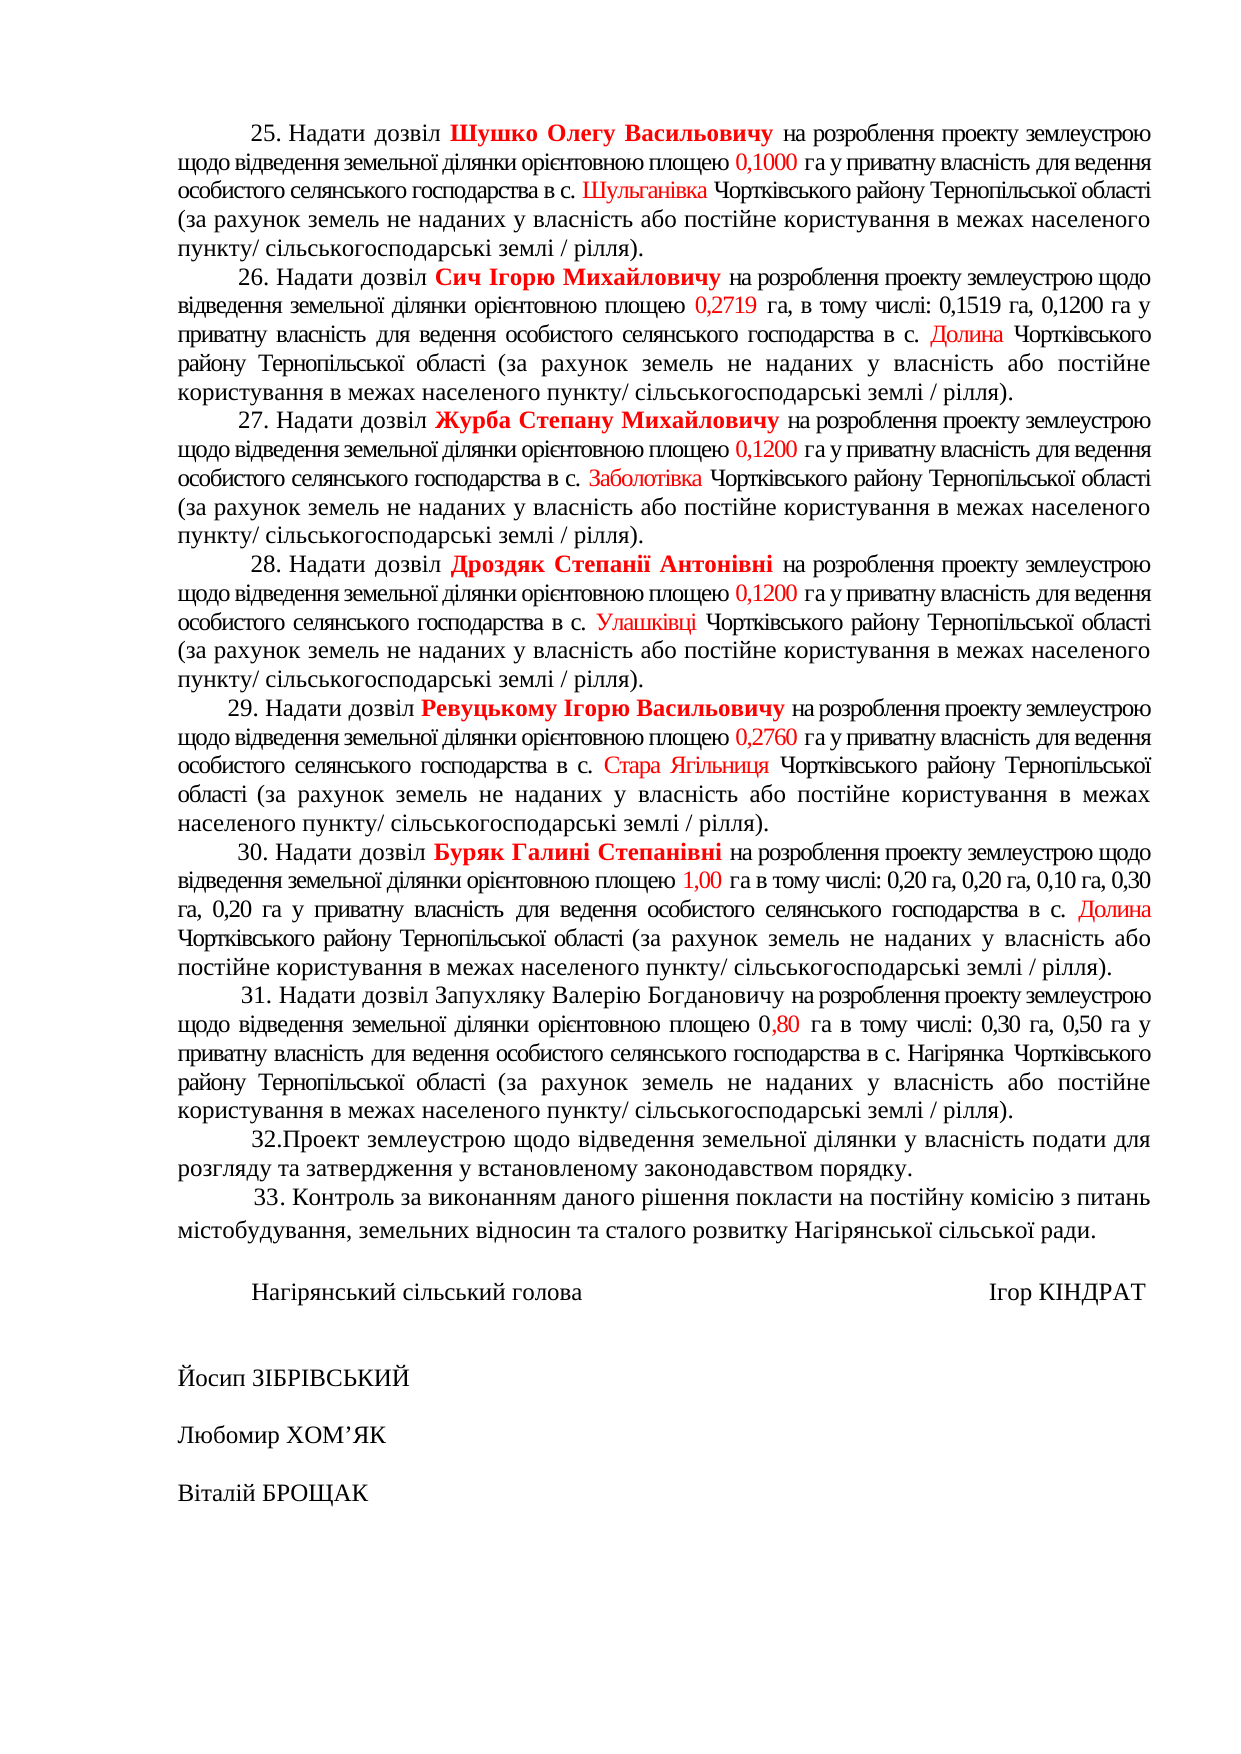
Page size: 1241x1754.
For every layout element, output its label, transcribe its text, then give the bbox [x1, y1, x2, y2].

text 31..Надати дозвіл Запухляку Валерію Богдановичу на розроблення проекту землеустрою щодо відведення земельної ділянки орієнтовною площею 0,80 га в тому числі: 0,30 га, 0,50 га у приватну власність для ведення особистого селянського господарства в с. Нагірянка Чортківського району Тернопільської області (за рахунок земель не наданих у власність або постійне користування в межах населеного пункту/ сільськогосподарські землі / рілля). [177, 981, 1152, 1124]
text Нагірянський сільський голова Ігор КІНДРАТ [177, 1277, 1152, 1305]
text 30..Надати дозвіл Буряк Галині Степанівні на розроблення проекту землеустрою щодо відведення земельної ділянки орієнтовною площею 1,00 га в тому числі: 0,20 га, 0,20 га, 0,10 га, 0,30 га, 0,20 га у приватну власність для ведення особистого селянського господарства в с. Долина Чортківського району Тернопільської області (за рахунок земель не наданих у власність або постійне користування в межах населеного пункту/ сільськогосподарські землі / рілля). [177, 837, 1152, 981]
text 33. Контроль за виконанням даного рішення покласти на постійну комісію з питань містобудування, земельних відносин та сталого розвитку Нагірянської сільської ради. [177, 1182, 1152, 1244]
text 32.Проект землеустрою щодо відведення земельної ділянки у власність подати для розгляду та затвердження у встановленому законодавством порядку. [177, 1124, 1152, 1182]
text 27..Надати дозвіл Журба Степану Михайловичу на розроблення проекту землеустрою щодо відведення земельної ділянки орієнтовною площею 0,1200 га у приватну власність для ведення особистого селянського господарства в с. Заболотівка Чортківського району Тернопільської області (за рахунок земель не наданих у власність або постійне користування в межах населеного пункту/ сільськогосподарські землі / рілля). [177, 406, 1152, 549]
text Любомир ХОМ’ЯК [177, 1420, 1152, 1449]
text 26..Надати дозвіл Сич Ігорю Михайловичу на розроблення проекту землеустрою щодо відведення земельної ділянки орієнтовною площею 0,2719 га, в тому числі: 0,1519 га, 0,1200 га у приватну власність для ведення особистого селянського господарства в с. Долина Чортківського району Тернопільської області (за рахунок земель не наданих у власність або постійне користування в межах населеного пункту/ сільськогосподарські землі / рілля). [177, 262, 1152, 406]
text Віталій БРОЩАК [177, 1478, 1152, 1507]
text 25..Надати дозвіл Шушко Олегу Васильовичу на розроблення проекту землеустрою щодо відведення земельної ділянки орієнтовною площею 0,1000 га у приватну власність для ведення особистого селянського господарства в с. Шульганівка Чортківського району Тернопільської області (за рахунок земель не наданих у власність або постійне користування в межах населеного пункту/ сільськогосподарські землі / рілля). [177, 118, 1152, 262]
text 29..Надати дозвіл Ревуцькому Ігорю Васильовичу на розроблення проекту землеустрою щодо відведення земельної ділянки орієнтовною площею 0,2760 га у приватну власність для ведення особистого селянського господарства в с. Стара Ягільниця Чортківського району Тернопільської області (за рахунок земель не наданих у власність або постійне користування в межах населеного пункту/ сільськогосподарські землі / рілля). [177, 693, 1152, 837]
text 28..Надати дозвіл Дроздяк Степанії Антонівні на розроблення проекту землеустрою щодо відведення земельної ділянки орієнтовною площею 0,1200 га у приватну власність для ведення особистого селянського господарства в с. Улашківці Чортківського району Тернопільської області (за рахунок земель не наданих у власність або постійне користування в межах населеного пункту/ сільськогосподарські землі / рілля). [177, 549, 1152, 693]
text Йосип ЗІБРІВСЬКИЙ [177, 1363, 1152, 1392]
